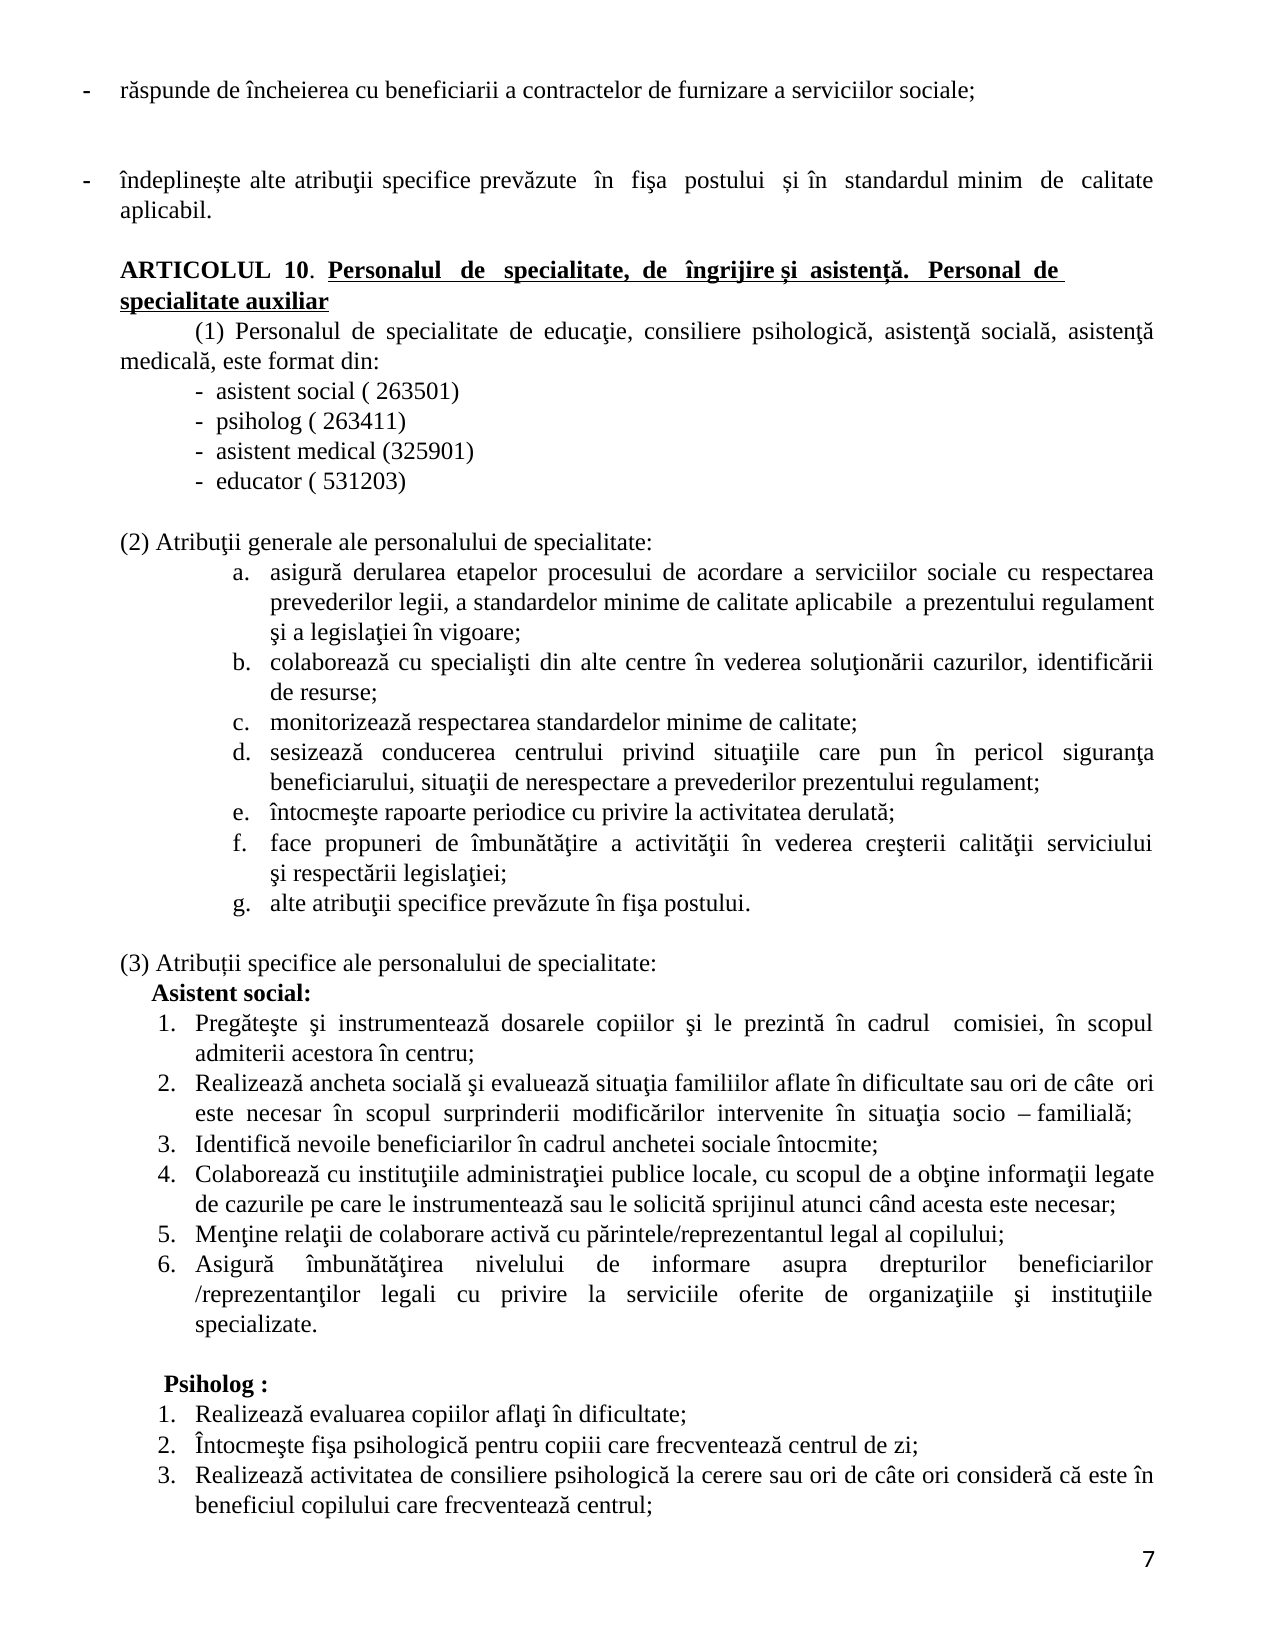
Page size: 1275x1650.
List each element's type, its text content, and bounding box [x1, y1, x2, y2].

list Identifică nevoile beneficiarilor în cadrul anchetei sociale întocmite; [157, 1129, 1155, 1157]
list răspunde de încheierea cu beneficiarii a contractelor de furnizare a serviciilor sociale; [82, 75, 1155, 104]
list Realizează evaluarea copiilor aflaţi în dificultate; [157, 1399, 1155, 1428]
list monitorizează respectarea standardelor minime de calitate; [232, 707, 1155, 736]
text Asistent social: [120, 978, 1155, 1007]
list Realizează activitatea de consiliere psihologică la cerere sau ori de câte ori consideră că este în beneficiul copilului care frecventează centrul; [157, 1460, 1155, 1519]
list colaborează cu specialişti din alte centre în vederea soluţionării cazurilor, identificării de resurse; [232, 647, 1155, 706]
list alte atribuţii specifice prevăzute în fişa postului. [232, 888, 1155, 917]
text Psiholog : [120, 1369, 1155, 1398]
text (1) Personalul de specialitate de educaţie, consiliere psihologică, asistenţă socială, asistenţă medicală, este format din: [120, 316, 1155, 375]
text - asistent social ( 263501) [120, 376, 1155, 405]
list Colaborează cu instituţiile administraţiei publice locale, cu scopul de a obţine informaţii legate de cazurile pe care le instrumentează sau le solicită sprijinul atunci când acesta este necesar; [157, 1159, 1155, 1218]
list sesizează conducerea centrului privind situaţiile care pun în pericol siguranţa beneficiarului, situaţii de nerespectare a prevederilor prezentului regulament; [232, 737, 1155, 796]
list Realizează ancheta socială şi evaluează situaţia familiilor aflate în dificultate sau ori de câte ori este necesar în scopul surprinderii modificărilor intervenite în situaţia socio – familială; [157, 1068, 1155, 1127]
text - educator ( 531203) [120, 466, 1155, 495]
list Asigură îmbunătăţirea nivelului de informare asupra drepturilor beneficiarilor /reprezentanţilor legali cu privire la serviciile oferite de organizaţiile şi instituţiile specializate. [157, 1249, 1155, 1338]
text - psiholog ( 263411) [120, 406, 1155, 435]
list face propuneri de îmbunătăţire a activităţii în vederea creşterii calităţii serviciului şi respectării legislaţiei; [232, 828, 1155, 886]
text (3) Atribuții specifice ale personalului de specialitate: [120, 948, 1155, 977]
list asigură derularea etapelor procesului de acordare a serviciilor sociale cu respectarea prevederilor legii, a standardelor minime de calitate aplicabile a prezentului regulament şi a legislaţiei în vigoare; [232, 557, 1155, 646]
list îndeplinește alte atribuţii specifice prevăzute în fişa postului și în standardul minim de calitate aplicabil. [82, 165, 1155, 224]
list Menţine relaţii de colaborare activă cu părintele/reprezentantul legal al copilului; [157, 1219, 1155, 1248]
text - asistent medical (325901) [120, 436, 1155, 465]
list întocmeşte rapoarte periodice cu privire la activitatea derulată; [232, 797, 1155, 826]
list Întocmeşte fişa psihologică pentru copiii care frecventează centrul de zi; [157, 1430, 1155, 1458]
text ARTICOLUL 10. Personalul de specialitate, de îngrijire și asistență. Personal de specialitate auxiliar [120, 256, 1155, 314]
list Pregăteşte şi instrumentează dosarele copiilor şi le prezintă în cadrul comisiei, în scopul admiterii acestora în centru; [157, 1008, 1155, 1067]
text (2) Atribuţii generale ale personalului de specialitate: [120, 527, 1155, 555]
